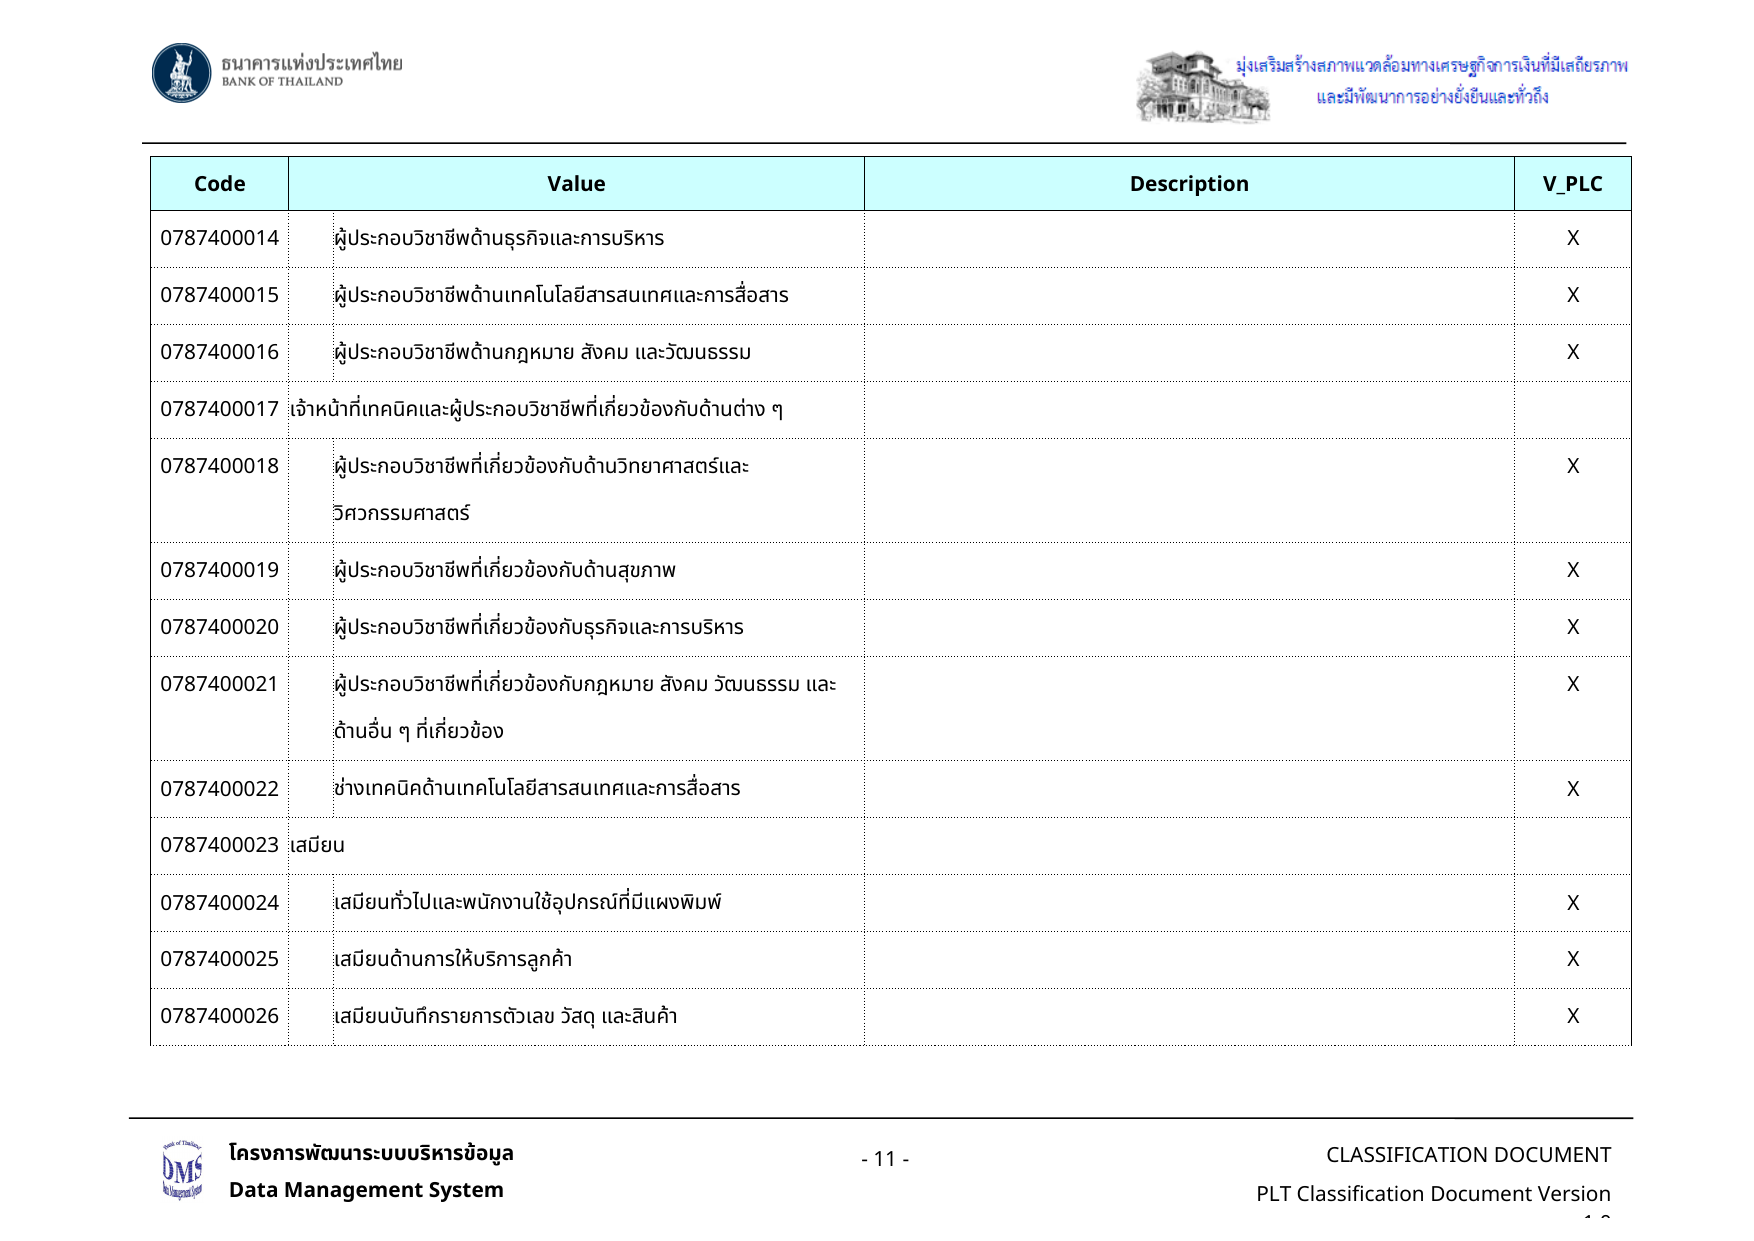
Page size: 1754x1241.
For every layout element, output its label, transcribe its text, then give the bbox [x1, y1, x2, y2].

table_cell [865, 381, 1514, 438]
table_cell ผู้ประกอบวิชาชีพที่เกี่ยวข้องกับด้านวิทยาศาสตร์และวิศวกรรมศาสตร์ [333, 438, 864, 542]
table_cell [865, 931, 1514, 988]
table_cell X [1514, 931, 1631, 988]
table_cell [1514, 381, 1631, 438]
table_cell ผู้ประกอบวิชาชีพด้านธุรกิจและการบริหาร [333, 211, 864, 267]
table_cell X [1514, 324, 1631, 381]
table_cell [289, 656, 333, 760]
table_cell X [1514, 760, 1631, 817]
table_header Description [865, 157, 1514, 210]
table_cell 0787400017 [151, 381, 289, 438]
table_cell เสมียนด้านการให้บริการลูกค้า [333, 931, 864, 988]
table_cell 0787400019 [151, 542, 289, 599]
table_cell [865, 874, 1514, 931]
table_cell X [1514, 874, 1631, 931]
table_cell 0787400015 [151, 267, 289, 324]
table_cell [865, 438, 1514, 542]
table_cell เจ้าหน้าที่เทคนิคและผู้ประกอบวิชาชีพที่เกี่ยวข้องกับด้านต่าง ๆ [289, 381, 864, 438]
table_cell [865, 988, 1514, 1045]
table_cell ผู้ประกอบวิชาชีพที่เกี่ยวข้องกับด้านสุขภาพ [333, 542, 864, 599]
table_cell X [1514, 267, 1631, 324]
table_cell [289, 599, 333, 656]
table_cell ผู้ประกอบวิชาชีพด้านเทคโนโลยีสารสนเทศและการสื่อสาร [333, 267, 864, 324]
table_cell [289, 874, 333, 931]
table_cell 0787400022 [151, 760, 289, 817]
picture [141, 33, 410, 109]
table_cell เสมียนบันทึกรายการตัวเลข วัสดุ และสินค้า [333, 988, 864, 1045]
table_header Value [289, 157, 864, 210]
table_cell [865, 267, 1514, 324]
table_cell 0787400023 [151, 817, 289, 874]
table_cell [865, 542, 1514, 599]
table_cell [289, 542, 333, 599]
table_cell 0787400014 [151, 211, 289, 267]
table_cell X [1514, 211, 1631, 267]
table_cell ผู้ประกอบวิชาชีพด้านกฎหมาย สังคม และวัฒนธรรม [333, 324, 864, 381]
table_cell [865, 324, 1514, 381]
table_cell [865, 817, 1514, 874]
table_cell 0787400025 [151, 931, 289, 988]
table_cell ผู้ประกอบวิชาชีพที่เกี่ยวข้องกับธุรกิจและการบริหาร [333, 599, 864, 656]
picture [1136, 47, 1632, 127]
table_cell X [1514, 542, 1631, 599]
table_cell [865, 656, 1514, 760]
table_header V_PLC [1515, 157, 1631, 210]
table_cell [289, 438, 333, 542]
table_cell 0787400018 [151, 438, 289, 542]
table_cell 0787400026 [151, 988, 289, 1045]
table_cell [865, 599, 1514, 656]
table_cell [1514, 817, 1631, 874]
table_header Code [151, 157, 288, 210]
table_cell [865, 760, 1514, 817]
table_cell [289, 211, 333, 267]
table_cell 0787400024 [151, 874, 289, 931]
table_cell [289, 931, 333, 988]
table_cell X [1514, 599, 1631, 656]
table_cell [289, 267, 333, 324]
table_cell X [1514, 988, 1631, 1045]
table_cell X [1514, 438, 1631, 542]
table_cell ช่างเทคนิคด้านเทคโนโลยีสารสนเทศและการสื่อสาร [333, 760, 864, 817]
table_cell [289, 324, 333, 381]
table_cell [865, 211, 1514, 267]
table_cell 0787400021 [151, 656, 289, 760]
table_cell เสมียน [289, 817, 864, 874]
table_cell [289, 760, 333, 817]
table_cell ผู้ประกอบวิชาชีพที่เกี่ยวข้องกับกฎหมาย สังคม วัฒนธรรม และด้านอื่น ๆ ที่เกี่ยวข้อง [333, 656, 864, 760]
picture [160, 1136, 205, 1203]
table_cell เสมียนทั่วไปและพนักงานใช้อุปกรณ์ที่มีแผงพิมพ์ [333, 874, 864, 931]
table_cell X [1514, 656, 1631, 760]
table_cell [289, 988, 333, 1045]
table_cell 0787400016 [151, 324, 289, 381]
table_cell 0787400020 [151, 599, 289, 656]
